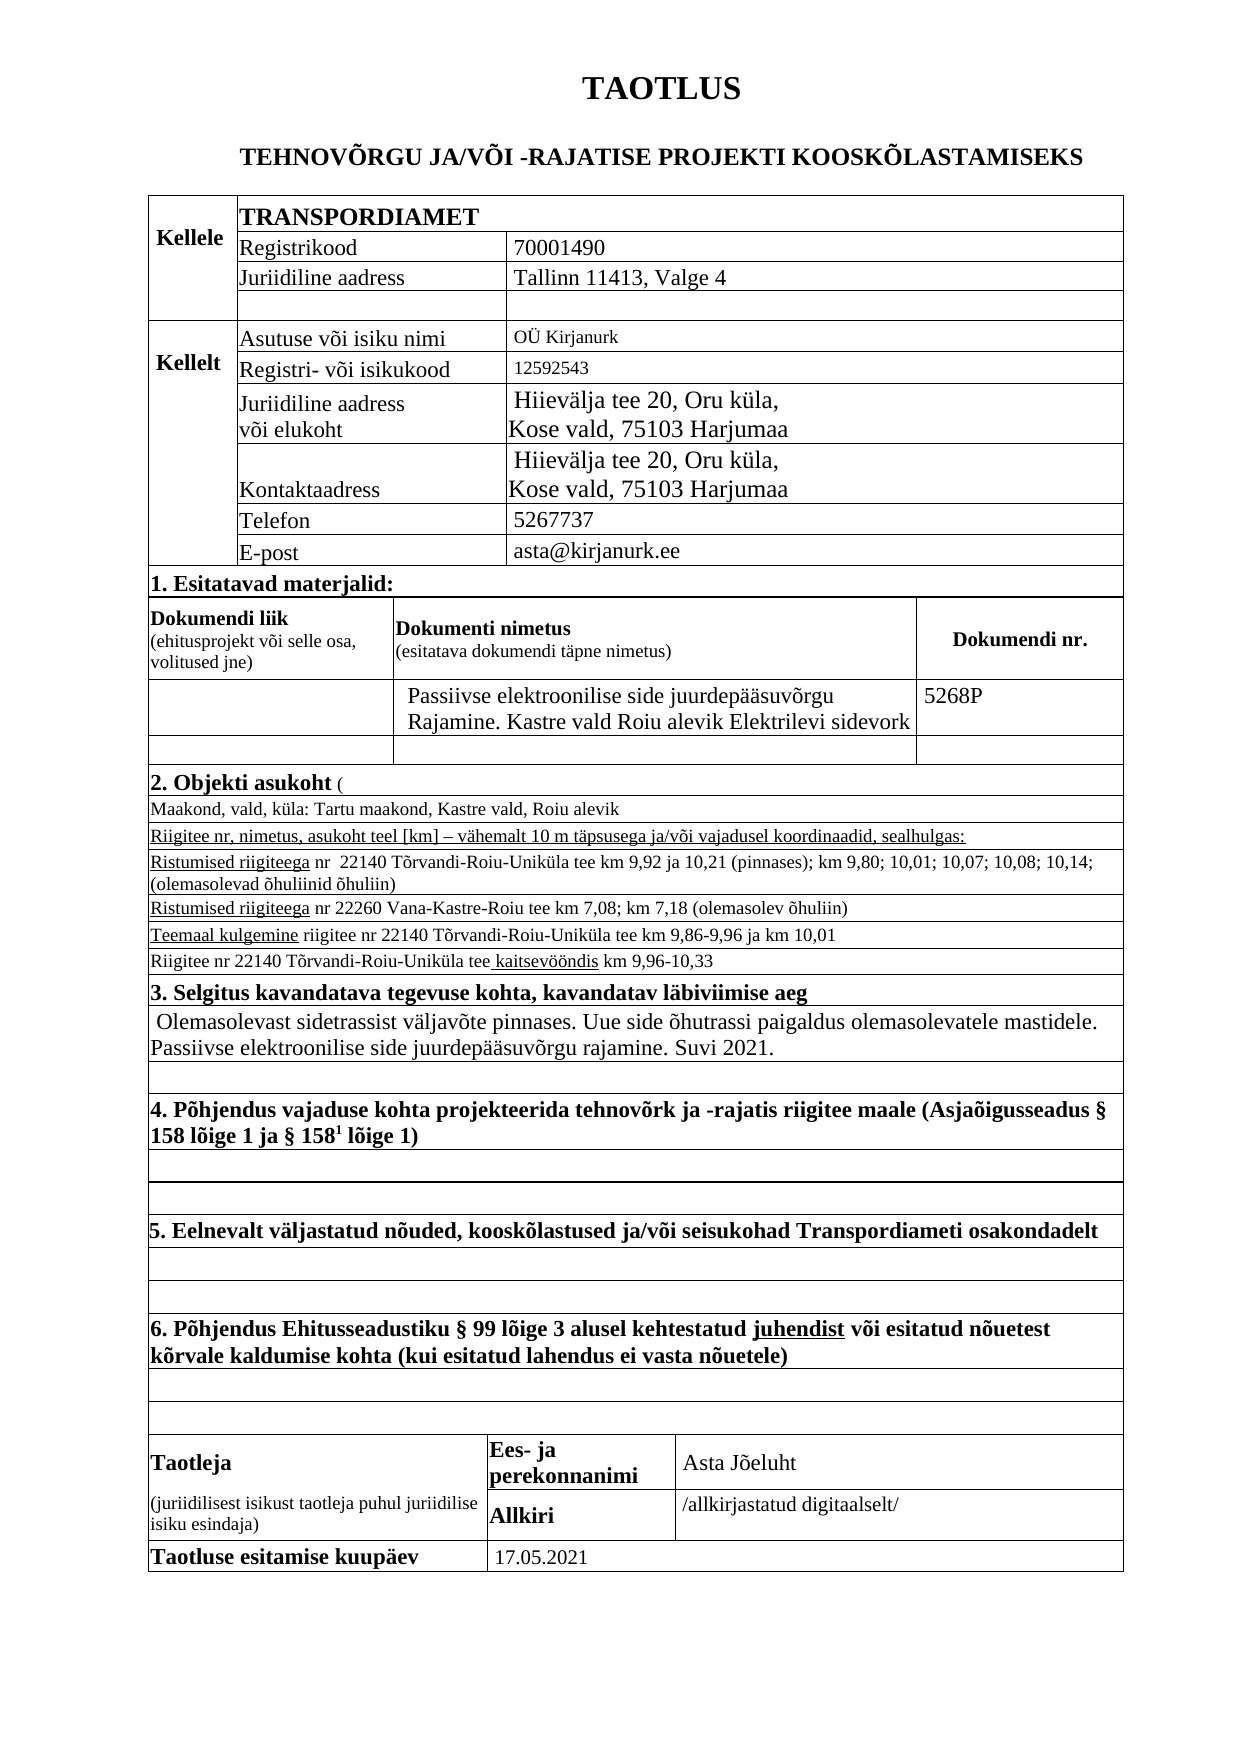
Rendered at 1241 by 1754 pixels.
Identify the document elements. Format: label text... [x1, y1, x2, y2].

table_cell Ees- ja perekonnanimi [488, 1435, 675, 1489]
table_cell [149, 1183, 1123, 1214]
table_cell 12592543 [507, 352, 1123, 382]
table_cell Hiievälja tee 20, Oru küla, Kose vald, 75103 Harjumaa [507, 444, 1123, 503]
table_cell Olemasolevast sidetrassist väljavõte pinnases. Uue side õhutrassi paigaldus olemasolevatele mastidele. Passiivse elektroonilise side juurdepääsuvõrgu rajamine. Suvi 2021. [149, 1006, 1123, 1061]
table_cell Riigitee nr, nimetus, asukoht teel [km] – vähemalt 10 m täpsusega ja/või vajadusel koordinaadid, sealhulgas: [149, 823, 1123, 848]
table_cell Ristumised riigiteega nr 22140 Tõrvandi-Roiu-Uniküla tee km 9,92 ja 10,21 (pinnases); km 9,80; 10,01; 10,07; 10,08; 10,14; (olemasolevad õhuliinid õhuliin) [149, 850, 1123, 894]
table_cell Taotleja [149, 1435, 487, 1489]
table_cell 6. Põhjendus Ehitusseadustiku § 99 lõige 3 alusel kehtestatud juhendist või esitatud nõuetest kõrvale kaldumise kohta (kui esitatud lahendus ei vasta nõuetele) [149, 1314, 1123, 1368]
table_cell Dokumenti nimetus (esitatava dokumendi täpne nimetus) [394, 598, 916, 679]
table_cell [149, 1150, 1123, 1181]
table_cell [149, 1248, 1123, 1280]
table_cell [149, 1369, 1123, 1401]
table_cell /allkirjastatud digitaalselt/ [676, 1490, 1123, 1540]
table_cell Dokumendi nr. [917, 598, 1123, 679]
table_cell Teemaal kulgemine riigitee nr 22140 Tõrvandi-Roiu-Uniküla tee km 9,86-9,96 ja km 10,01 [149, 922, 1123, 947]
table_cell [917, 736, 1123, 764]
table_cell 5. Eelnevalt väljastatud nõuded, kooskõlastused ja/või seisukohad Transpordiameti osakondadelt [149, 1215, 1123, 1247]
table_cell Registri- või isikukood [238, 352, 506, 382]
table_cell Dokumendi liik (ehitusprojekt või selle osa, volitused jne) [149, 598, 393, 679]
table_cell Taotluse esitamise kuupäev [149, 1541, 487, 1571]
table_cell 5268P [917, 680, 1123, 734]
table_cell Riigitee nr 22140 Tõrvandi-Roiu-Uniküla tee kaitsevööndis km 9,96-10,33 [149, 949, 1123, 974]
table_cell 70001490 [507, 232, 1123, 261]
table_cell [149, 736, 393, 764]
table_cell Registrikood [238, 232, 506, 261]
table_cell [149, 1402, 1123, 1434]
table_header Kellele [149, 196, 237, 320]
table_cell Passiivse elektroonilise side juurdepääsuvõrgu Rajamine. Kastre vald Roiu alevik Elektrilevi sidevork [394, 680, 916, 734]
table_cell OÜ Kirjanurk [507, 321, 1123, 351]
table_header TRANSPORDIAMET [238, 196, 1123, 231]
table_cell [394, 736, 916, 764]
text TAOTLUS [177, 68, 1146, 106]
table_cell [149, 1062, 1123, 1093]
table_cell [149, 680, 393, 734]
table_cell asta@kirjanurk.ee [507, 535, 1123, 565]
text TEHNOVÕRGU JA/VÕI -RAJATISE PROJEKTI KOOSKÕLASTAMISEKS [177, 142, 1146, 171]
table_cell Hiievälja tee 20, Oru küla, Kose vald, 75103 Harjumaa [507, 384, 1123, 442]
table_cell [507, 291, 1123, 320]
table_cell E-post [238, 535, 506, 565]
table_cell Allkiri [488, 1490, 675, 1540]
table_cell Telefon [238, 504, 506, 534]
table_cell [149, 1281, 1123, 1313]
table_cell (juriidilisest isikust taotleja puhul juriidilise isiku esindaja) [149, 1489, 487, 1540]
table_cell Asutuse või isiku nimi [238, 321, 506, 351]
table_cell 2. Objekti asukoht ( [149, 765, 1123, 795]
table_cell Kontaktaadress [238, 444, 506, 503]
table_cell 17.05.2021 [488, 1541, 1123, 1571]
table_cell 5267737 [507, 504, 1123, 534]
table_cell [238, 291, 506, 320]
table_cell Kellelt [149, 321, 237, 565]
table_cell Juriidiline aadress või elukoht [238, 384, 506, 442]
table_cell 1. Esitatavad materjalid: [149, 566, 1123, 596]
table_cell Tallinn 11413, Valge 4 [507, 262, 1123, 290]
table_cell 3. Selgitus kavandatava tegevuse kohta, kavandatav läbiviimise aeg [149, 975, 1123, 1005]
table_cell Asta Jõeluht [676, 1435, 1123, 1489]
table_cell Juriidiline aadress [238, 262, 506, 290]
table_cell 4. Põhjendus vajaduse kohta projekteerida tehnovõrk ja -rajatis riigitee maale (Asjaõigusseadus § 158 lõige 1 ja § 1581 lõige 1) [149, 1094, 1123, 1149]
table_cell Ristumised riigiteega nr 22260 Vana-Kastre-Roiu tee km 7,08; km 7,18 (olemasolev õhuliin) [149, 895, 1123, 921]
table_cell Maakond, vald, küla: Tartu maakond, Kastre vald, Roiu alevik [149, 796, 1123, 822]
